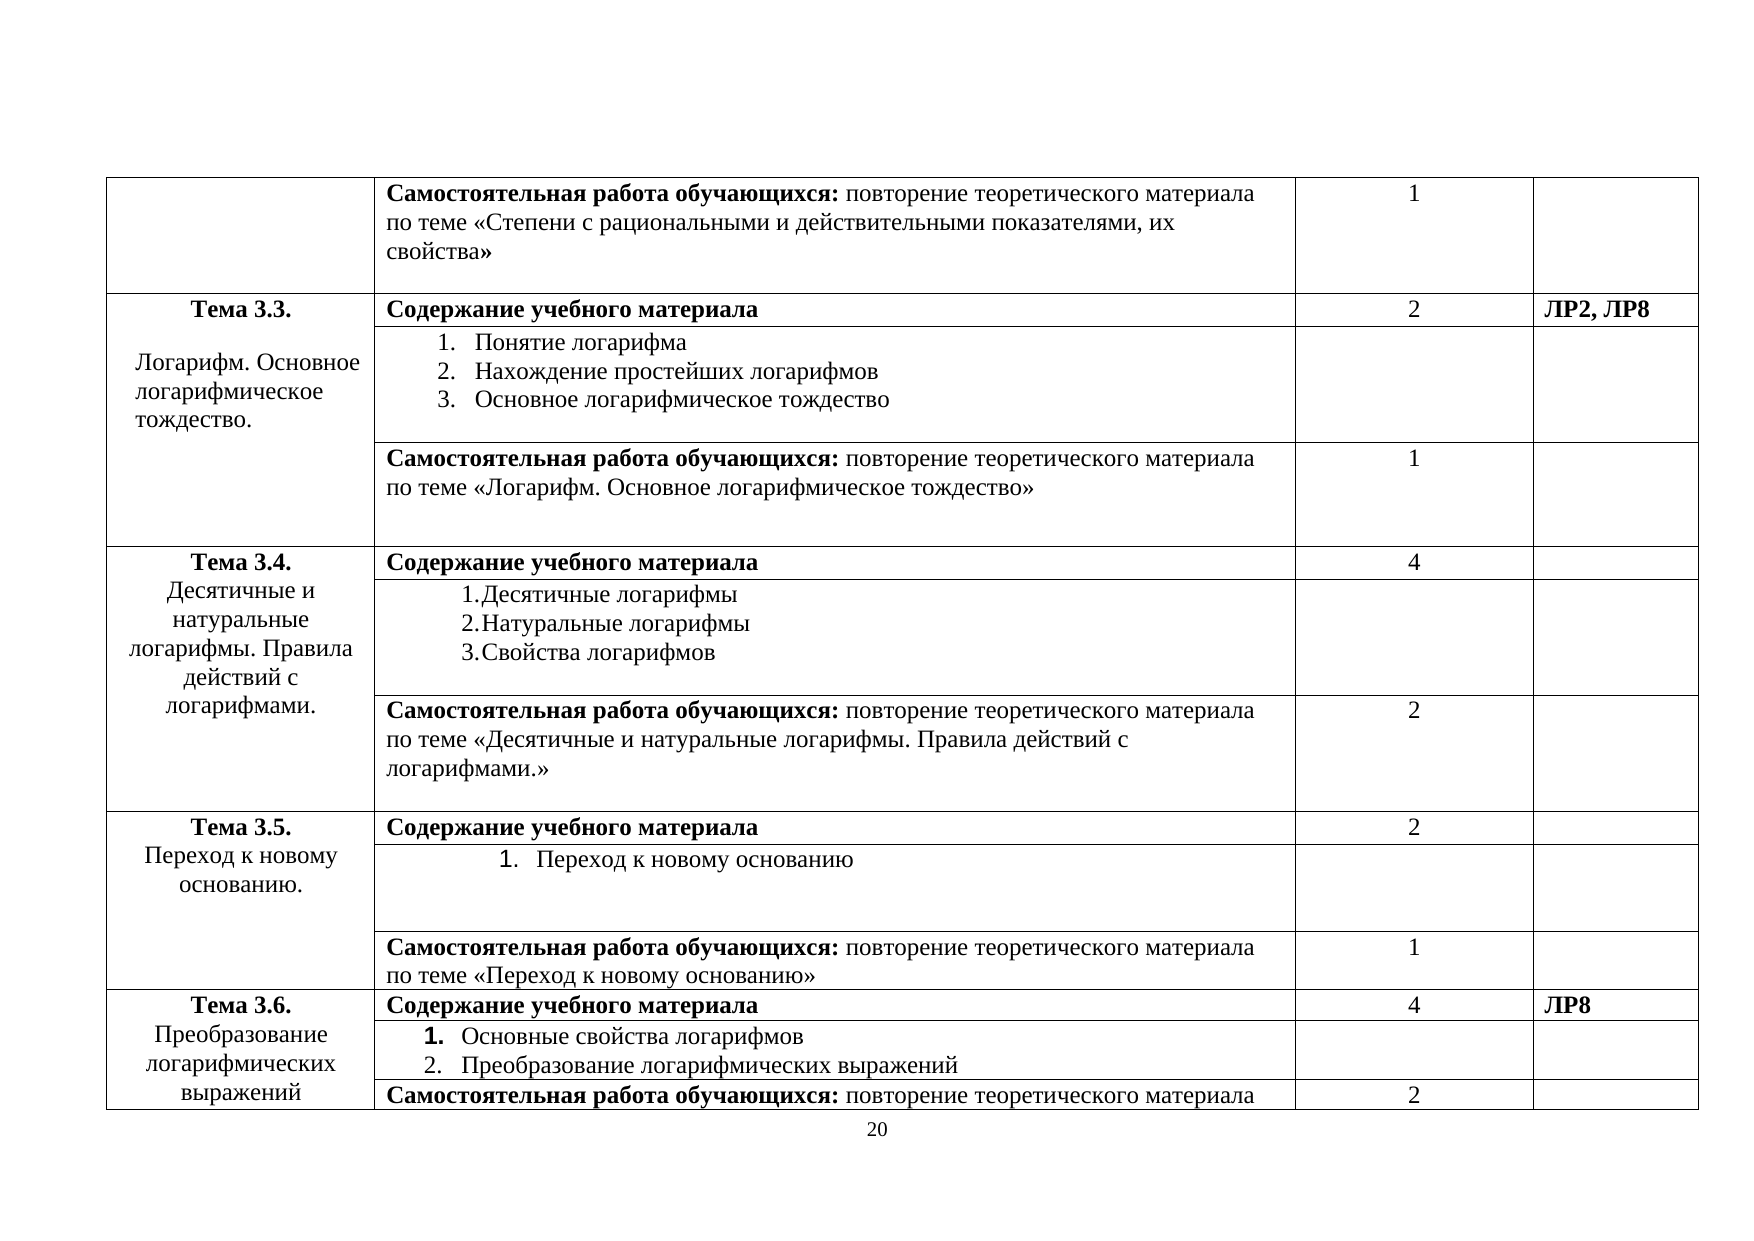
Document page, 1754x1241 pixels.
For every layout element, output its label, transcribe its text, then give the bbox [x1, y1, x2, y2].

table_cell Тема 3.5. Переход к новому основанию. [107, 812, 374, 989]
table_cell 2 [1296, 1080, 1533, 1108]
table_cell Тема 3.4. Десятичные и натуральные логарифмы. Правила действий с логарифмами. [107, 547, 374, 811]
table_cell Самостоятельная работа обучающихся: повторение теоретического материала по теме «Степени с рациональными и действительными показателями, их свойства» [375, 178, 1295, 293]
table_cell Самостоятельная работа обучающихся: повторение теоретического материала по теме «Переход к новому основанию» [375, 932, 1295, 989]
table_cell Тема 3.6. Преобразование логарифмических выражений [107, 990, 374, 1108]
table_cell [1534, 1080, 1698, 1108]
table_cell [1534, 443, 1698, 546]
table_cell Десятичные логарифмы Натуральные логарифмы Свойства логарифмов [375, 580, 1295, 694]
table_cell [375, 1080, 1295, 1108]
table_cell Понятие логарифма Нахождение простейших логарифмов Основное логарифмическое тождество [375, 327, 1295, 442]
table_cell [1534, 547, 1698, 578]
table_cell Основные свойства логарифмов Преобразование логарифмических выражений [375, 1021, 1295, 1079]
table_cell 2 [1296, 294, 1533, 326]
table_cell [1296, 1021, 1533, 1079]
table_cell [1534, 327, 1698, 442]
table_cell 2 [1296, 812, 1533, 843]
table_cell 4 [1296, 547, 1533, 578]
table_cell Самостоятельная работа обучающихся: повторение теоретического материала по теме «Десятичные и натуральные логарифмы. Правила действий с логарифмами.» [375, 696, 1295, 811]
table_cell [1534, 178, 1698, 293]
table_cell ЛР8 [1534, 990, 1698, 1020]
table_cell [1534, 932, 1698, 989]
table_cell [1534, 845, 1698, 931]
table_cell Переход к новому основанию [375, 845, 1295, 931]
table_cell ЛР2, ЛР8 [1534, 294, 1698, 326]
table_cell 2 [1296, 696, 1533, 811]
table_cell [1534, 812, 1698, 843]
table_cell [1296, 327, 1533, 442]
table_cell [1296, 845, 1533, 931]
table_cell [1534, 1021, 1698, 1079]
table_cell Содержание учебного материала [375, 990, 1295, 1020]
table_cell 1 [1296, 178, 1533, 293]
table_cell Самостоятельная работа обучающихся: повторение теоретического материала по теме «Логарифм. Основное логарифмическое тождество» [375, 443, 1295, 546]
table_cell Содержание учебного материала [375, 812, 1295, 843]
table_cell Содержание учебного материала [375, 547, 1295, 578]
table_cell 1 [1296, 932, 1533, 989]
table_cell [1534, 580, 1698, 694]
table_cell 1 [1296, 443, 1533, 546]
table_cell [1296, 580, 1533, 694]
table_cell Тема 3.3. Логарифм. Основное логарифмическое тождество. [107, 294, 374, 546]
table_cell [1534, 696, 1698, 811]
table_cell Содержание учебного материала [375, 294, 1295, 326]
table_cell 4 [1296, 990, 1533, 1020]
